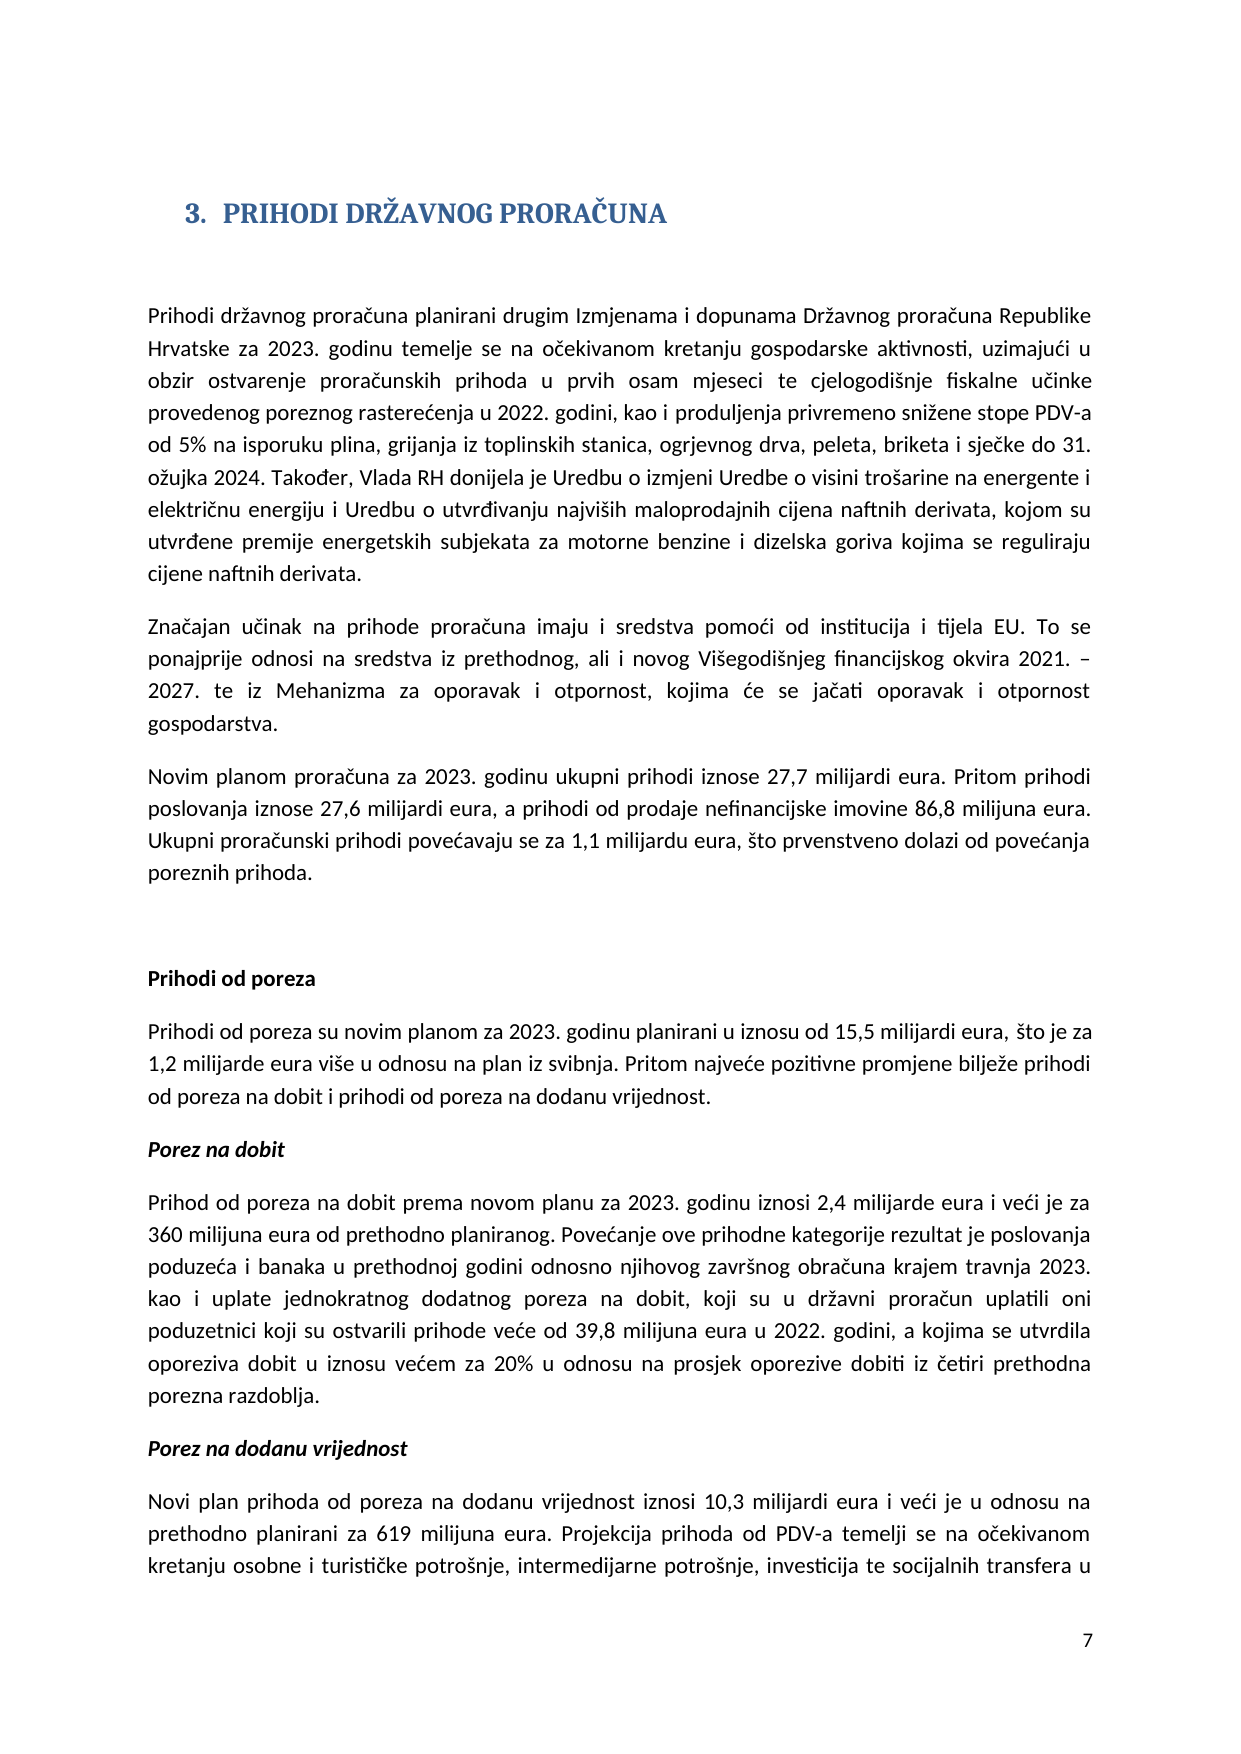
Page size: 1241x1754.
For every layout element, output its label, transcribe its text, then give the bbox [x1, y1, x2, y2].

subtitle PRIHODI DRŽAVNOG PRORAČUNA [185, 198, 1093, 231]
text Prihod od poreza na dobit prema novom planu za 2023. godinu iznosi 2,4 milijarde eura i veći je za 360 milijuna eura od prethodno planiranog. Povećanje ove prihodne kategorije rezultat je poslovanja poduzeća i banaka u prethodnoj godini odnosno njihovog završnog obračuna krajem travnja 2023. kao i uplate jednokratnog dodatnog poreza na dobit, koji su u državni proračun uplatili oni poduzetnici koji su ostvarili prihode veće od 39,8 milijuna eura u 2022. godini, a kojima se utvrdila oporeziva dobit u iznosu većem za 20% u odnosu na prosjek oporezive dobiti iz četiri prethodna porezna razdoblja. [148, 1188, 1093, 1409]
text Prihodi od poreza [148, 964, 1093, 992]
text Prihodi od poreza su novim planom za 2023. godinu planirani u iznosu od 15,5 milijardi eura, što je za 1,2 milijarde eura više u odnosu na plan iz svibnja. Pritom najveće pozitivne promjene bilježe prihodi od poreza na dobit i prihodi od poreza na dodanu vrijednost. [148, 1017, 1093, 1110]
text Novim planom proračuna za 2023. godinu ukupni prihodi iznose 27,7 milijardi eura. Pritom prihodi poslovanja iznose 27,6 milijardi eura, a prihodi od prodaje nefinancijske imovine 86,8 milijuna eura. Ukupni proračunski prihodi povećavaju se za 1,1 milijardu eura, što prvenstveno dolazi od povećanja poreznih prihoda. [148, 762, 1093, 886]
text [148, 1487, 1093, 1579]
text Porez na dodanu vrijednost [148, 1434, 1093, 1462]
text Značajan učinak na prihode proračuna imaju i sredstva pomoći od institucija i tijela EU. To se ponajprije odnosi na sredstva iz prethodnog, ali i novog Višegodišnjeg financijskog okvira 2021. – 2027. te iz Mehanizma za oporavak i otpornost, kojima će se jačati oporavak i otpornost gospodarstva. [148, 612, 1093, 737]
text Porez na dobit [148, 1135, 1093, 1163]
text Prihodi državnog proračuna planirani drugim Izmjenama i dopunama Državnog proračuna Republike Hrvatske za 2023. godinu temelje se na očekivanom kretanju gospodarske aktivnosti, uzimajući u obzir ostvarenje proračunskih prihoda u prvih osam mjeseci te cjelogodišnje fiskalne učinke provedenog poreznog rasterećenja u 2022. godini, kao i produljenja privremeno snižene stope PDV-a od 5% na isporuku plina, grijanja iz toplinskih stanica, ogrjevnog drva, peleta, briketa i sječke do 31. ožujka 2024. Također, Vlada RH donijela je Uredbu o izmjeni Uredbe o visini trošarine na energente i električnu energiju i Uredbu o utvrđivanju najviših maloprodajnih cijena naftnih derivata, kojom su utvrđene premije energetskih subjekata za motorne benzine i dizelska goriva kojima se reguliraju cijene naftnih derivata. [148, 302, 1093, 587]
